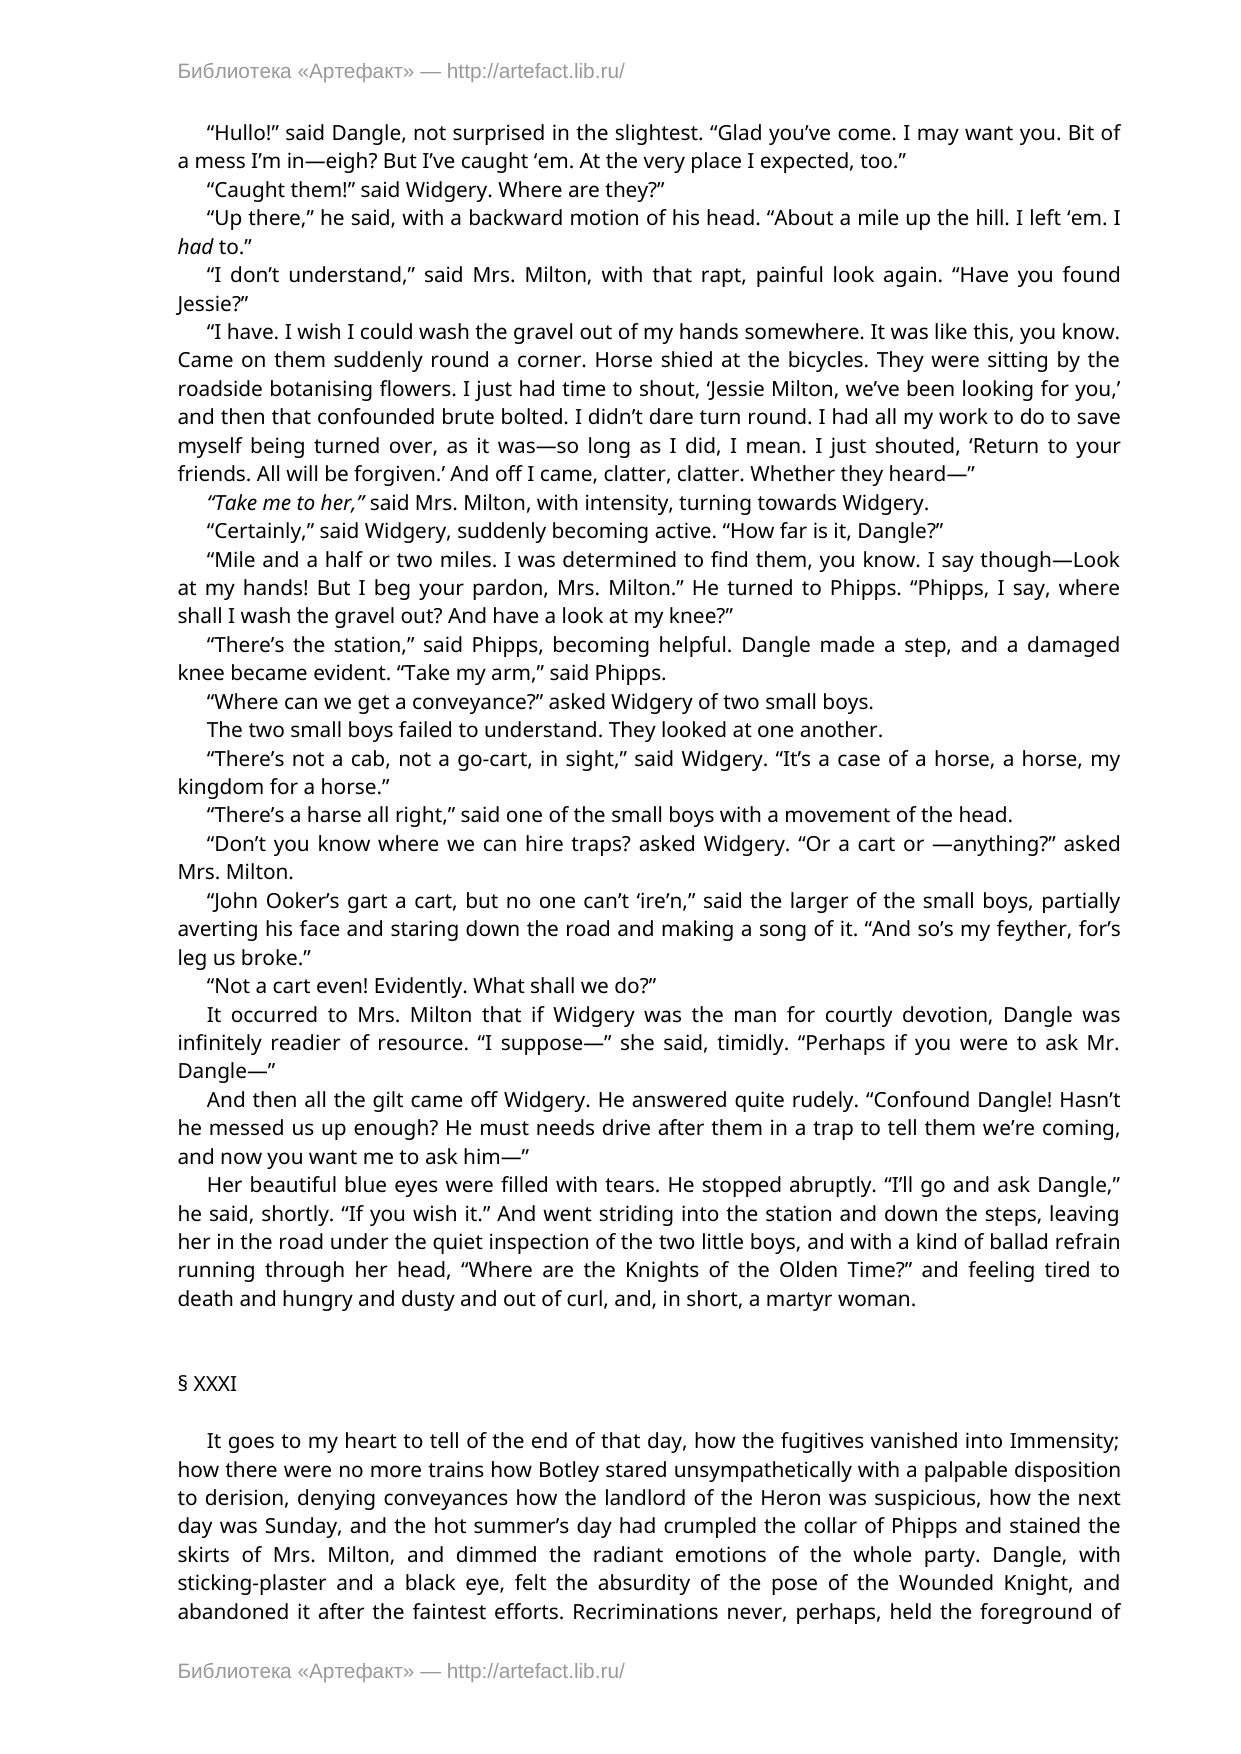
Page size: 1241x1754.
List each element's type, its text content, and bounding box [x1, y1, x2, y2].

text “There’s not a cab, not a go-cart, in sight,” said Widgery. “It’s a case of a horse, a horse, my kingdom for a horse.” [177, 744, 1122, 801]
text “There’s a harse all right,” said one of the small boys with a movement of the head. [177, 801, 1122, 829]
text “Take me to her,” said Mrs. Milton, with intensity, turning towards Widgery. [177, 488, 1122, 516]
text “Caught them!” said Widgery. Where are they?” [177, 175, 1122, 203]
text “There’s the station,” said Phipps, becoming helpful. Dangle made a step, and a damaged knee became evident. “Take my arm,” said Phipps. [177, 630, 1122, 687]
text “Mile and a half or two miles. I was determined to find them, you know. I say though—Look at my hands! But I beg your pardon, Mrs. Milton.” He turned to Phipps. “Phipps, I say, where shall I wash the gravel out? And have a look at my knee?” [177, 545, 1122, 630]
text The two small boys failed to understand. They looked at one another. [177, 715, 1122, 744]
text “Not a cart even! Evidently. What shall we do?” [177, 971, 1122, 1000]
text “John Ooker’s gart a cart, but no one can’t ‘ire’n,” said the larger of the small boys, partially averting his face and staring down the road and making a song of it. “And so’s my feyther, for’s leg us broke.” [177, 886, 1122, 971]
text “Hullo!” said Dangle, not surprised in the slightest. “Glad you’ve come. I may want you. Bit of a mess I’m in—eigh? But I’ve caught ‘em. At the very place I expected, too.” [177, 118, 1122, 175]
text “Where can we get a conveyance?” asked Widgery of two small boys. [177, 687, 1122, 715]
text “Certainly,” said Widgery, suddenly becoming active. “How far is it, Dangle?” [177, 516, 1122, 545]
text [177, 1426, 1122, 1625]
subtitle § XXXI [177, 1369, 1122, 1398]
text And then all the gilt came off Widgery. He answered quite rudely. “Confound Dangle! Hasn’t he messed us up enough? He must needs drive after them in a trap to tell them we’re coming, and now you want me to ask him—” [177, 1085, 1122, 1170]
text “I don’t understand,” said Mrs. Milton, with that rapt, painful look again. “Have you found Jessie?” [177, 260, 1122, 317]
text “Don’t you know where we can hire traps? asked Widgery. “Or a cart or —anything?” asked Mrs. Milton. [177, 829, 1122, 886]
text Her beautiful blue eyes were filled with tears. He stopped abruptly. “I’ll go and ask Dangle,” he said, shortly. “If you wish it.” And went striding into the station and down the steps, leaving her in the road under the quiet inspection of the two little boys, and with a kind of ballad refrain running through her head, “Where are the Knights of the Olden Time?” and feeling tired to death and hungry and dusty and out of curl, and, in short, a martyr woman. [177, 1170, 1122, 1312]
text “Up there,” he said, with a backward motion of his head. “About a mile up the hill. I left ‘em. I had to.” [177, 203, 1122, 260]
text It occurred to Mrs. Milton that if Widgery was the man for courtly devotion, Dangle was infinitely readier of resource. “I suppose—” she said, timidly. “Perhaps if you were to ask Mr. Dangle—” [177, 1000, 1122, 1085]
text “I have. I wish I could wash the gravel out of my hands somewhere. It was like this, you know. Came on them suddenly round a corner. Horse shied at the bicycles. They were sitting by the roadside botanising flowers. I just had time to shout, ‘Jessie Milton, we’ve been looking for you,’ and then that confounded brute bolted. I didn’t dare turn round. I had all my work to do to save myself being turned over, as it was—so long as I did, I mean. I just shouted, ‘Return to your friends. All will be forgiven.’ And off I came, clatter, clatter. Whether they heard—” [177, 317, 1122, 488]
